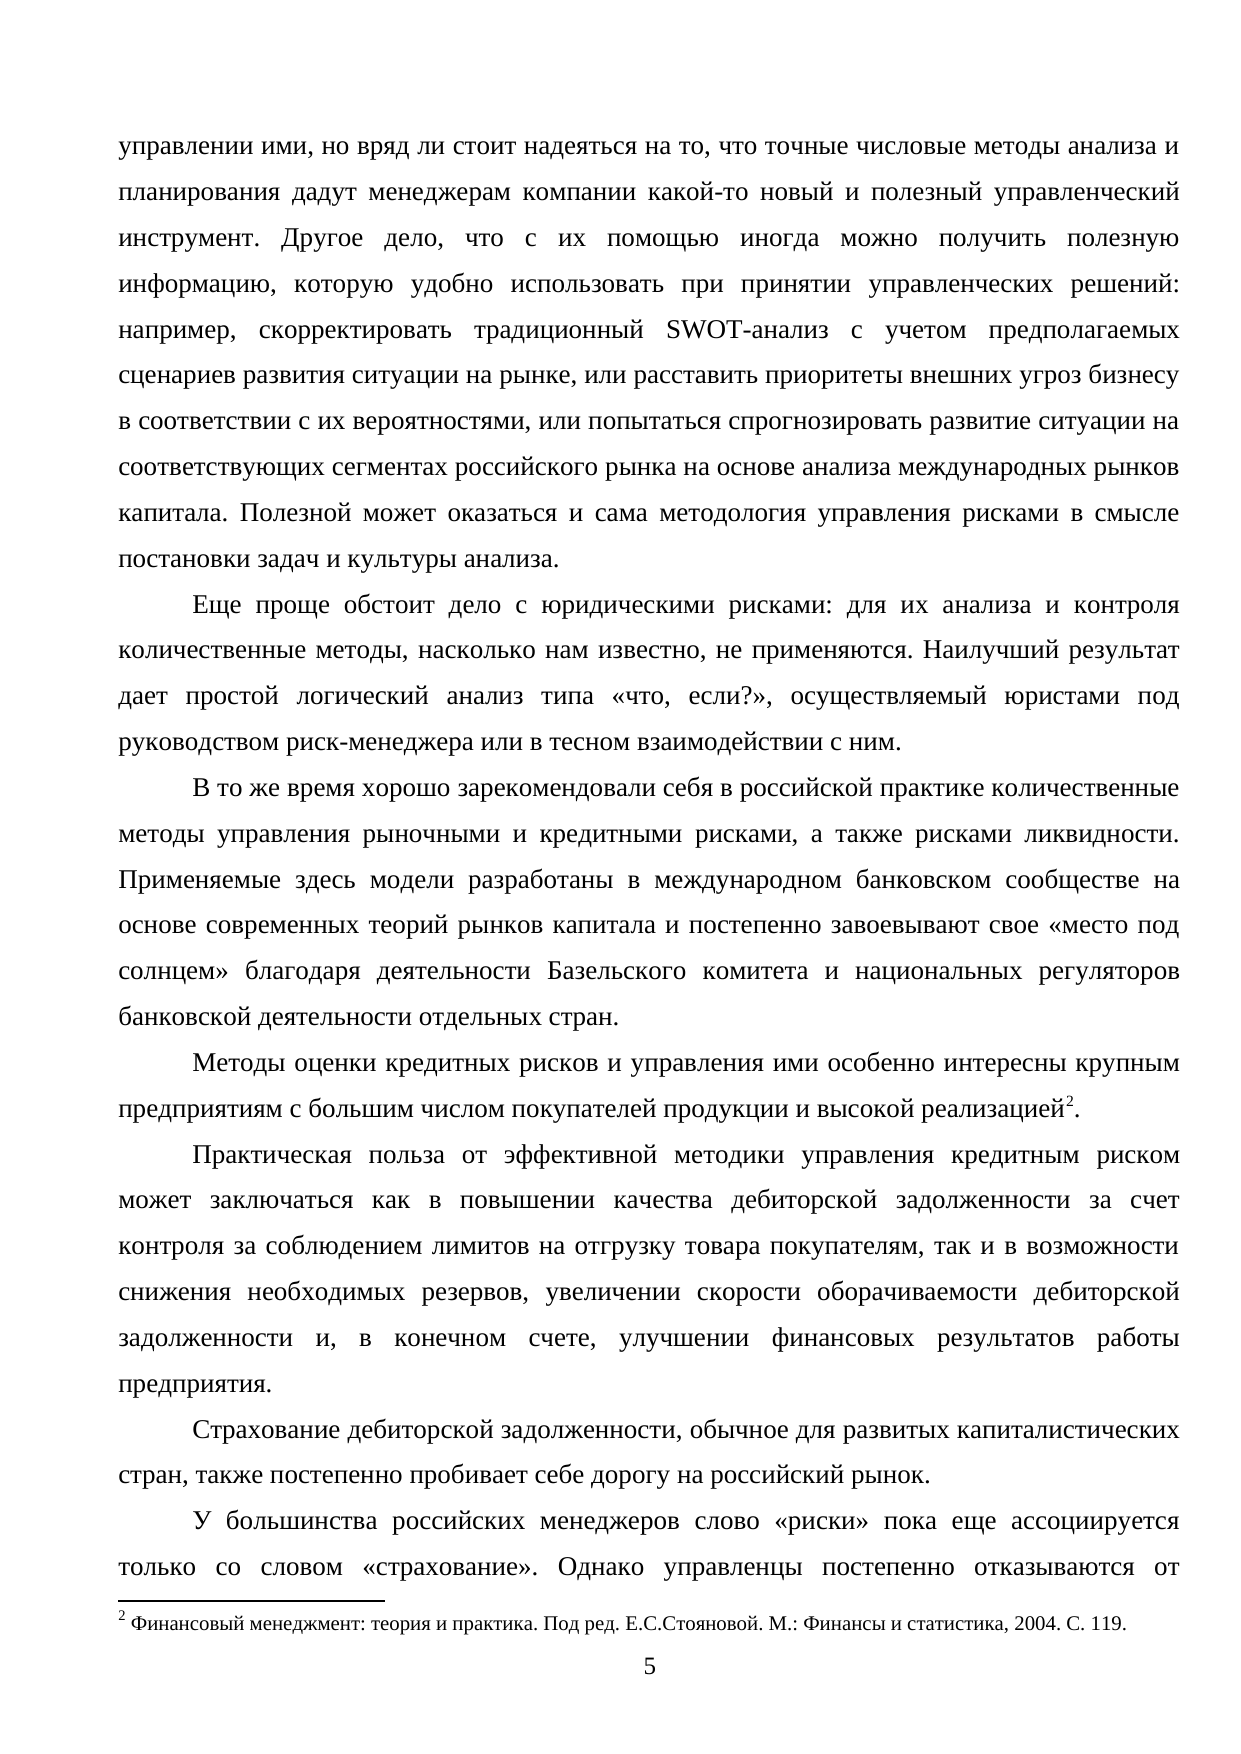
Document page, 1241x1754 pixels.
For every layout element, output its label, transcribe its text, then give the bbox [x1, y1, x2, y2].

text В то же время хорошо зарекомендовали себя в российской практике количественные методы управления рыночными и кредитными рисками, а также рисками ликвидности. Применяемые здесь модели разработаны в международном банковском сообществе на основе современных теорий рынков капитала и постепенно завоевывают свое «место под солнцем» благодаря деятельности Базельского комитета и национальных регуляторов банковской деятельности отдельных стран. [118, 760, 1181, 1035]
text Методы оценки кредитных рисков и управления ими особенно интересны крупным предприятиям с большим числом покупателей продукции и высокой реализацией. [118, 1035, 1181, 1126]
text Практическая польза от эффективной методики управления кредитным риском может заключаться как в повышении качества дебиторской задолженности за счет контроля за соблюдением лимитов на отгрузку товара покупателям, так и в возможности снижения необходимых резервов, увеличении скорости оборачиваемости дебиторской задолженности и, в конечном счете, улучшении финансовых результатов работы предприятия. [118, 1126, 1181, 1401]
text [118, 118, 1181, 576]
text Еще проще обстоит дело с юридическими рисками: для их анализа и контроля количественные методы, насколько нам известно, не применяются. Наилучший результат дает простой логический анализ типа «что, если?», осуществляемый юристами под руководством риск-менеджера или в тесном взаимодействии с ним. [118, 576, 1181, 760]
text Страхование дебиторской задолженности, обычное для развитых капиталистических стран, также постепенно пробивает себе дорогу на российский рынок. [118, 1401, 1181, 1493]
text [118, 1493, 1181, 1585]
